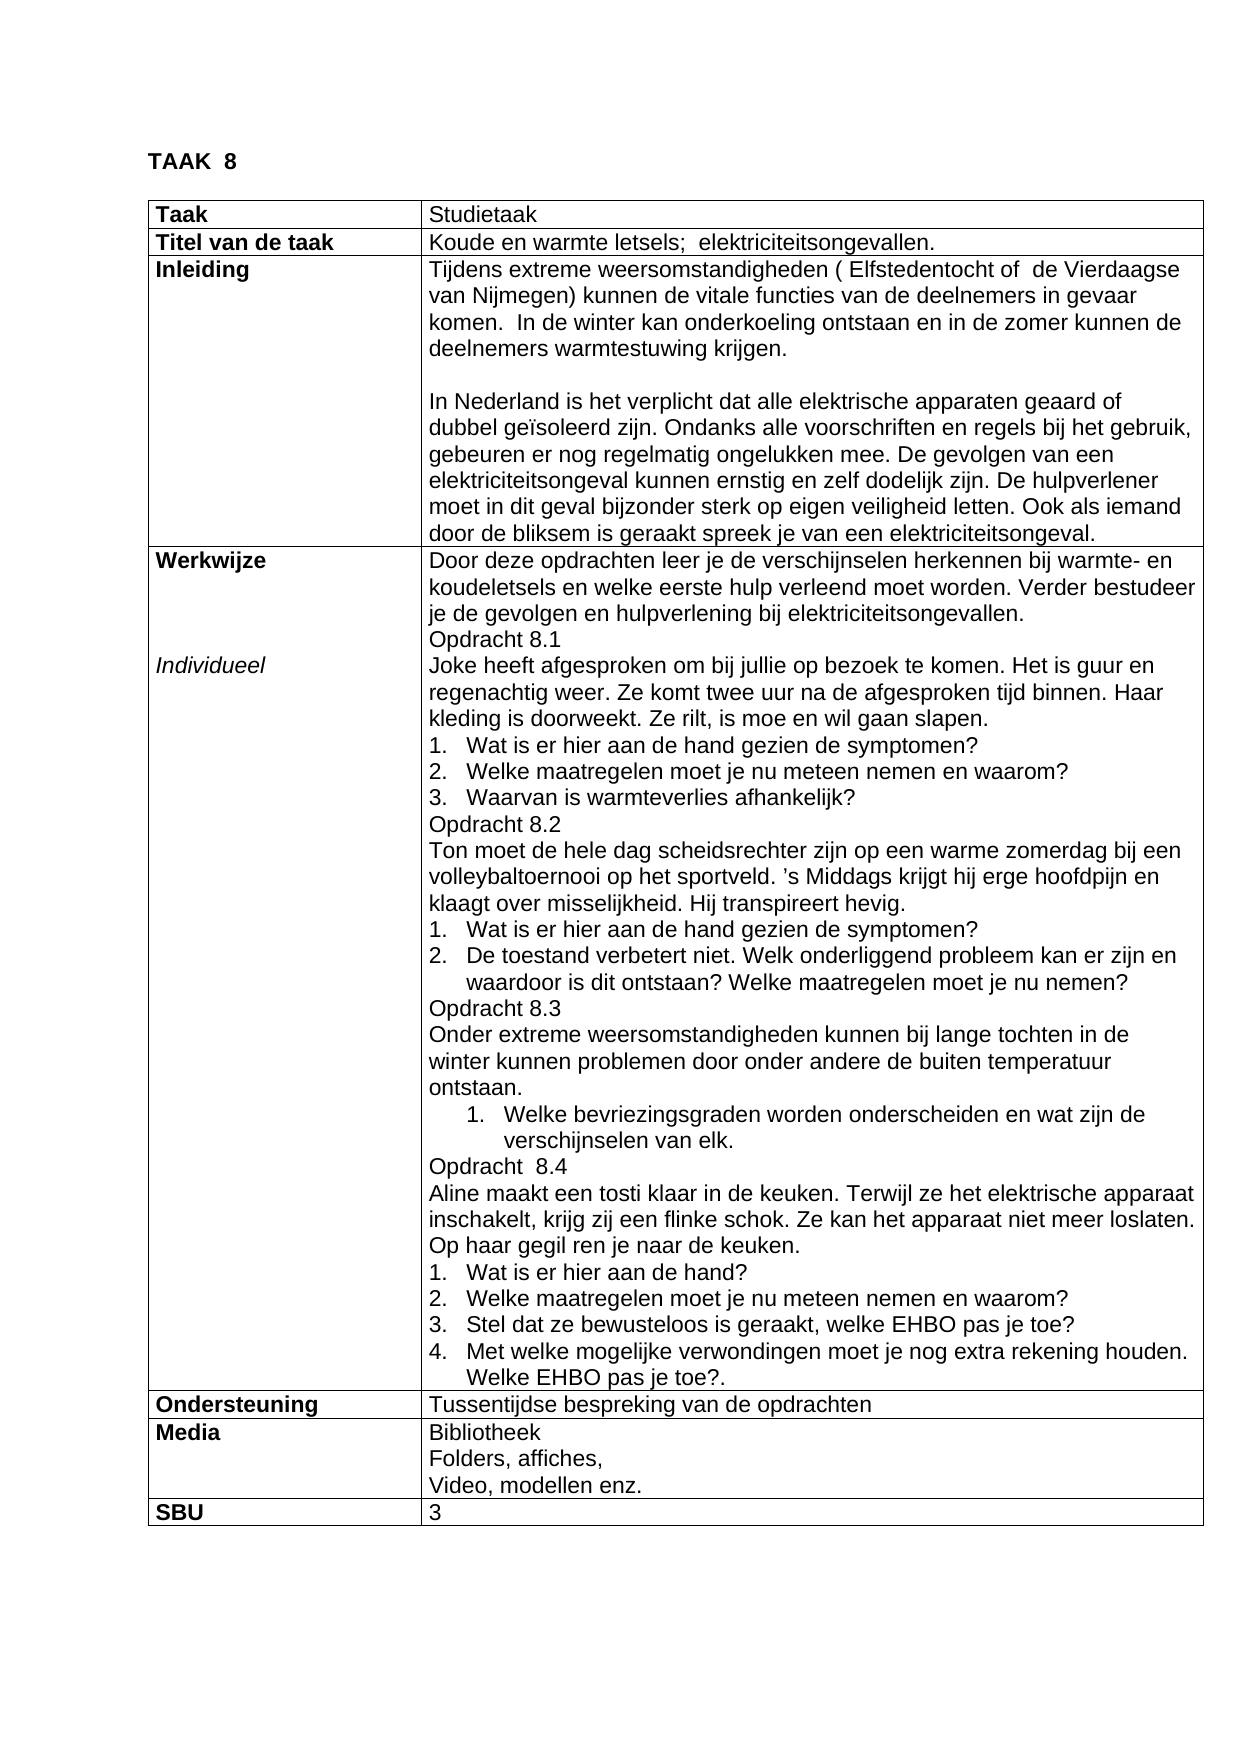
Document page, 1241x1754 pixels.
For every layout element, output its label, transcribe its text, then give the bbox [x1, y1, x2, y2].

table_cell Door deze opdrachten leer je de verschijnselen herkennen bij warmte- en koudeletsels en welke eerste hulp verleend moet worden. Verder bestudeer je de gevolgen en hulpverlening bij elektriciteitsongevallen. Opdracht 8.1 Joke heeft afgesproken om bij jullie op bezoek te komen. Het is guur en regenachtig weer. Ze komt twee uur na de afgesproken tijd binnen. Haar kleding is doorweekt. Ze rilt, is moe en wil gaan slapen. Wat is er hier aan de hand gezien de symptomen? Welke maatregelen moet je nu meteen nemen en waarom? Waarvan is warmteverlies afhankelijk? Opdracht 8.2 Ton moet de hele dag scheidsrechter zijn op een warme zomerdag bij een volleybaltoernooi op het sportveld. ’s Middags krijgt hij erge hoofdpijn en klaagt over misselijkheid. Hij transpireert hevig. Wat is er hier aan de hand gezien de symptomen? De toestand verbetert niet. Welk onderliggend probleem kan er zijn en waardoor is dit ontstaan? Welke maatregelen moet je nu nemen? Opdracht 8.3 Onder extreme weersomstandigheden kunnen bij lange tochten in de winter kunnen problemen door onder andere de buiten temperatuur ontstaan. Welke bevriezingsgraden worden onderscheiden en wat zijn de verschijnselen van elk. Opdracht 8.4 Aline maakt een tosti klaar in de keuken. Terwijl ze het elektrische apparaat inschakelt, krijg zij een flinke schok. Ze kan het apparaat niet meer loslaten. Op haar gegil ren je naar de keuken. Wat is er hier aan de hand? Welke maatregelen moet je nu meteen nemen en waarom? Stel dat ze bewusteloos is geraakt, welke EHBO pas je toe? Met welke mogelijke verwondingen moet je nog extra rekening houden. Welke EHBO pas je toe?. [422, 547, 1203, 1390]
table_header Studietaak [422, 201, 1203, 228]
table_cell Media [149, 1419, 421, 1498]
table_cell Werkwijze Individueel [149, 547, 421, 1390]
table_cell Ondersteuning [149, 1391, 421, 1418]
table_cell Koude en warmte letsels; elektriciteitsongevallen. [422, 229, 1203, 255]
table_cell SBU [149, 1499, 421, 1525]
table_cell 3 [422, 1499, 1203, 1525]
table_cell Tussentijdse bespreking van de opdrachten [422, 1391, 1203, 1418]
text TAAK 8 [148, 148, 1061, 174]
table_cell Titel van de taak [149, 229, 421, 255]
table_cell Bibliotheek Folders, affiches, Video, modellen enz. [422, 1419, 1203, 1498]
table_header Taak [149, 201, 421, 228]
table_cell Inleiding [149, 256, 421, 546]
table_cell Tijdens extreme weersomstandigheden ( Elfstedentocht of de Vierdaagse van Nijmegen) kunnen de vitale functies van de deelnemers in gevaar komen. In de winter kan onderkoeling ontstaan en in de zomer kunnen de deelnemers warmtestuwing krijgen. In Nederland is het verplicht dat alle elektrische apparaten geaard of dubbel geïsoleerd zijn. Ondanks alle voorschriften en regels bij het gebruik, gebeuren er nog regelmatig ongelukken mee. De gevolgen van een elektriciteitsongeval kunnen ernstig en zelf dodelijk zijn. De hulpverlener moet in dit geval bijzonder sterk op eigen veiligheid letten. Ook als iemand door de bliksem is geraakt spreek je van een elektriciteitsongeval. [422, 256, 1203, 546]
